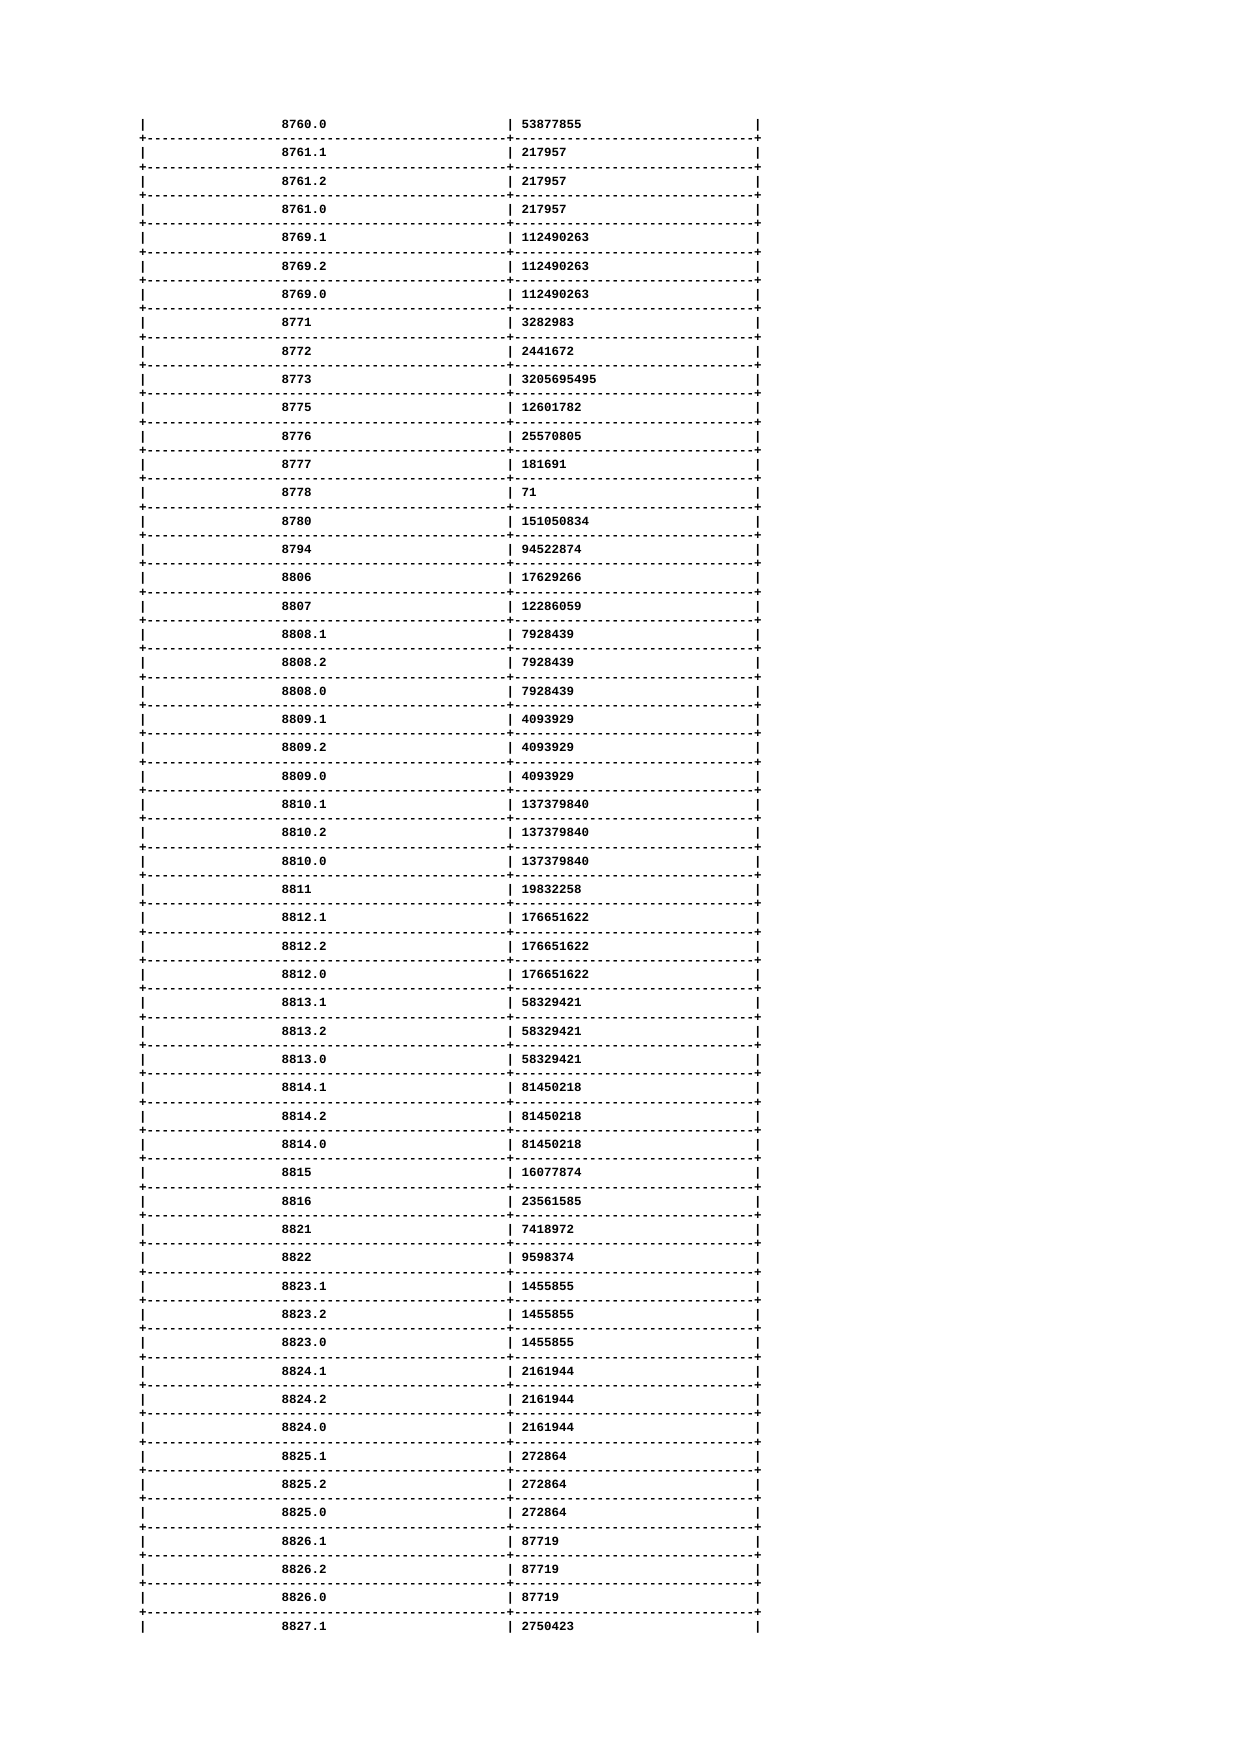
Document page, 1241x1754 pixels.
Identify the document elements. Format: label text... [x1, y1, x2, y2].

text +------------------------------------------------+--------------------------------+ [139, 784, 1101, 798]
text +------------------------------------------------+--------------------------------+ [139, 1549, 1101, 1563]
text | 8809.2 | 4093929 | [139, 741, 1101, 756]
text +------------------------------------------------+--------------------------------+ [139, 529, 1101, 543]
text | 8780 | 151050834 | [139, 515, 1101, 529]
text | 8814.0 | 81450218 | [139, 1138, 1101, 1152]
text | 8769.0 | 112490263 | [139, 288, 1101, 302]
text | 8761.2 | 217957 | [139, 175, 1101, 189]
text | 8807 | 12286059 | [139, 600, 1101, 614]
text | 8769.2 | 112490263 | [139, 260, 1101, 274]
text | 8825.0 | 272864 | [139, 1506, 1101, 1521]
text | 8826.1 | 87719 | [139, 1535, 1101, 1549]
text | 8809.0 | 4093929 | [139, 770, 1101, 784]
text | 8827.1 | 2750423 | [139, 1620, 1101, 1634]
text +------------------------------------------------+--------------------------------+ [139, 699, 1101, 713]
text | 8812.2 | 176651622 | [139, 940, 1101, 954]
text +------------------------------------------------+--------------------------------+ [139, 1294, 1101, 1308]
text | 8814.2 | 81450218 | [139, 1110, 1101, 1124]
text +------------------------------------------------+--------------------------------+ [139, 472, 1101, 486]
text +------------------------------------------------+--------------------------------+ [139, 1039, 1101, 1053]
text | 8810.0 | 137379840 | [139, 855, 1101, 869]
text | 8808.0 | 7928439 | [139, 685, 1101, 699]
text | 8811 | 19832258 | [139, 883, 1101, 897]
text | 8778 | 71 | [139, 486, 1101, 501]
text +------------------------------------------------+--------------------------------+ [139, 869, 1101, 883]
text | 8813.1 | 58329421 | [139, 996, 1101, 1011]
text | 8761.1 | 217957 | [139, 146, 1101, 161]
text +------------------------------------------------+--------------------------------+ [139, 1096, 1101, 1110]
text | 8806 | 17629266 | [139, 571, 1101, 586]
text | 8810.1 | 137379840 | [139, 798, 1101, 812]
text | 8815 | 16077874 | [139, 1166, 1101, 1181]
text | 8761.0 | 217957 | [139, 203, 1101, 217]
text +------------------------------------------------+--------------------------------+ [139, 926, 1101, 940]
text +------------------------------------------------+--------------------------------+ [139, 1464, 1101, 1478]
text +------------------------------------------------+--------------------------------+ [139, 1379, 1101, 1393]
text +------------------------------------------------+--------------------------------+ [139, 1407, 1101, 1421]
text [139, 132, 1101, 146]
text | 8821 | 7418972 | [139, 1223, 1101, 1237]
text +------------------------------------------------+--------------------------------+ [139, 1152, 1101, 1166]
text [139, 1606, 1101, 1620]
text +------------------------------------------------+--------------------------------+ [139, 671, 1101, 685]
text | 8777 | 181691 | [139, 458, 1101, 472]
text +------------------------------------------------+--------------------------------+ [139, 246, 1101, 260]
text +------------------------------------------------+--------------------------------+ [139, 302, 1101, 316]
text | 8772 | 2441672 | [139, 345, 1101, 359]
text +------------------------------------------------+--------------------------------+ [139, 897, 1101, 911]
text +------------------------------------------------+--------------------------------+ [139, 1209, 1101, 1223]
text | 8823.0 | 1455855 | [139, 1336, 1101, 1351]
text +------------------------------------------------+--------------------------------+ [139, 217, 1101, 231]
text +------------------------------------------------+--------------------------------+ [139, 982, 1101, 996]
text | 8808.1 | 7928439 | [139, 628, 1101, 642]
text | 8810.2 | 137379840 | [139, 826, 1101, 841]
text +------------------------------------------------+--------------------------------+ [139, 642, 1101, 656]
text +------------------------------------------------+--------------------------------+ [139, 416, 1101, 430]
text | 8776 | 25570805 | [139, 430, 1101, 444]
text +------------------------------------------------+--------------------------------+ [139, 331, 1101, 345]
text | 8814.1 | 81450218 | [139, 1081, 1101, 1096]
text +------------------------------------------------+--------------------------------+ [139, 359, 1101, 373]
text +------------------------------------------------+--------------------------------+ [139, 1322, 1101, 1336]
text +------------------------------------------------+--------------------------------+ [139, 1067, 1101, 1081]
text +------------------------------------------------+--------------------------------+ [139, 1351, 1101, 1365]
text +------------------------------------------------+--------------------------------+ [139, 1124, 1101, 1138]
text +------------------------------------------------+--------------------------------+ [139, 1436, 1101, 1450]
text | 8812.1 | 176651622 | [139, 911, 1101, 926]
text +------------------------------------------------+--------------------------------+ [139, 1521, 1101, 1535]
text | 8825.1 | 272864 | [139, 1450, 1101, 1464]
text | 8822 | 9598374 | [139, 1251, 1101, 1266]
text +------------------------------------------------+--------------------------------+ [139, 614, 1101, 628]
text | 8808.2 | 7928439 | [139, 656, 1101, 671]
text +------------------------------------------------+--------------------------------+ [139, 189, 1101, 203]
text | 8769.1 | 112490263 | [139, 231, 1101, 246]
text +------------------------------------------------+--------------------------------+ [139, 501, 1101, 515]
text | 8771 | 3282983 | [139, 316, 1101, 331]
text +------------------------------------------------+--------------------------------+ [139, 1492, 1101, 1506]
text | 8773 | 3205695495 | [139, 373, 1101, 387]
text +------------------------------------------------+--------------------------------+ [139, 1237, 1101, 1251]
text +------------------------------------------------+--------------------------------+ [139, 586, 1101, 600]
text | 8816 | 23561585 | [139, 1195, 1101, 1209]
text | 8823.2 | 1455855 | [139, 1308, 1101, 1322]
text +------------------------------------------------+--------------------------------+ [139, 812, 1101, 826]
text | 8825.2 | 272864 | [139, 1478, 1101, 1492]
text | 8813.2 | 58329421 | [139, 1025, 1101, 1039]
text +------------------------------------------------+--------------------------------+ [139, 756, 1101, 770]
text +------------------------------------------------+--------------------------------+ [139, 1011, 1101, 1025]
text | 8823.1 | 1455855 | [139, 1280, 1101, 1294]
text | 8813.0 | 58329421 | [139, 1053, 1101, 1067]
text +------------------------------------------------+--------------------------------+ [139, 387, 1101, 401]
text +------------------------------------------------+--------------------------------+ [139, 1181, 1101, 1195]
text +------------------------------------------------+--------------------------------+ [139, 954, 1101, 968]
text | 8809.1 | 4093929 | [139, 713, 1101, 727]
text | 8760.0 | 53877855 | [139, 118, 1101, 132]
text | 8794 | 94522874 | [139, 543, 1101, 557]
text +------------------------------------------------+--------------------------------+ [139, 274, 1101, 288]
text +------------------------------------------------+--------------------------------+ [139, 557, 1101, 571]
text | 8824.2 | 2161944 | [139, 1393, 1101, 1407]
text +------------------------------------------------+--------------------------------+ [139, 1266, 1101, 1280]
text | 8824.0 | 2161944 | [139, 1421, 1101, 1436]
text | 8826.2 | 87719 | [139, 1563, 1101, 1577]
text | 8826.0 | 87719 | [139, 1591, 1101, 1606]
text +------------------------------------------------+--------------------------------+ [139, 727, 1101, 741]
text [139, 1577, 1101, 1591]
text | 8812.0 | 176651622 | [139, 968, 1101, 982]
text | 8775 | 12601782 | [139, 401, 1101, 416]
text +------------------------------------------------+--------------------------------+ [139, 444, 1101, 458]
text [139, 161, 1101, 175]
text +------------------------------------------------+--------------------------------+ [139, 841, 1101, 855]
text | 8824.1 | 2161944 | [139, 1365, 1101, 1379]
